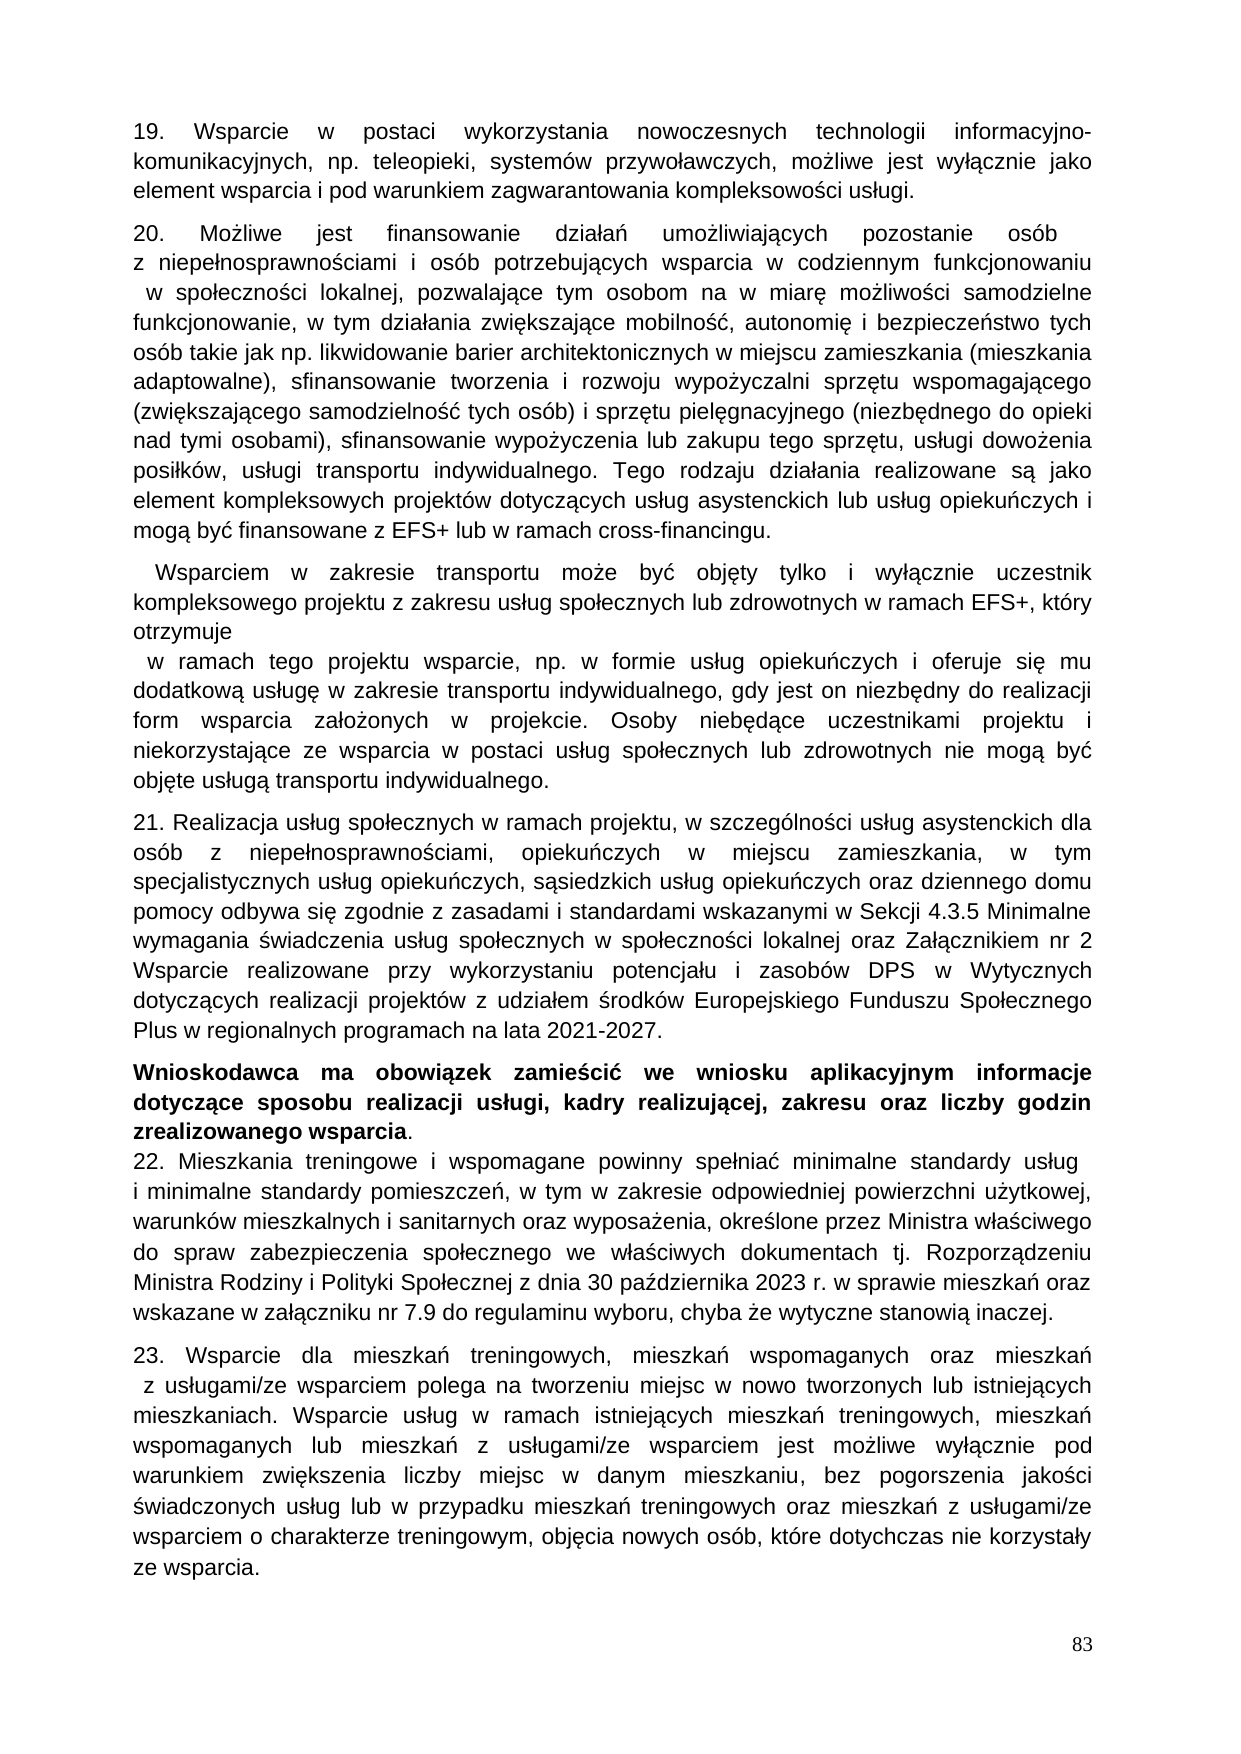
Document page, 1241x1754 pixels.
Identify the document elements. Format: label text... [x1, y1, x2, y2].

text 21. Realizacja usług społecznych w ramach projektu, w szczególności usług asystenckich dla osób z niepełnosprawnościami, opiekuńczych w miejscu zamieszkania, w tym specjalistycznych usług opiekuńczych, sąsiedzkich usług opiekuńczych oraz dziennego domu pomocy odbywa się zgodnie z zasadami i standardami wskazanymi w Sekcji 4.3.5 Minimalne wymagania świadczenia usług społecznych w społeczności lokalnej oraz Załącznikiem nr 2 Wsparcie realizowane przy wykorzystaniu potencjału i zasobów DPS w Wytycznych dotyczących realizacji projektów z udziałem środków Europejskiego Funduszu Społecznego Plus w regionalnych programach na lata 2021-2027. [133, 809, 1092, 1043]
text 19. Wsparcie w postaci wykorzystania nowoczesnych technologii informacyjno-komunikacyjnych, np. teleopieki, systemów przywoławczych, możliwe jest wyłącznie jako element wsparcia i pod warunkiem zagwarantowania kompleksowości usługi. [133, 118, 1092, 204]
text Wnioskodawca ma obowiązek zamieścić we wniosku aplikacyjnym informacje dotyczące sposobu realizacji usługi, kadry realizującej, zakresu oraz liczby godzin zrealizowanego wsparcia. [133, 1059, 1092, 1144]
text 22. Mieszkania treningowe i wspomagane powinny spełniać minimalne standardy usług i minimalne standardy pomieszczeń, w tym w zakresie odpowiedniej powierzchni użytkowej, warunków mieszkalnych i sanitarnych oraz wyposażenia, określone przez Ministra właściwego do spraw zabezpieczenia społecznego we właściwych dokumentach tj. Rozporządzeniu Ministra Rodziny i Polityki Społecznej z dnia 30 października 2023 r. w sprawie mieszkań oraz wskazane w załączniku nr 7.9 do regulaminu wyboru, chyba że wytyczne stanowią inaczej. [133, 1148, 1092, 1325]
text Wsparciem w zakresie transportu może być objęty tylko i wyłącznie uczestnik kompleksowego projektu z zakresu usług społecznych lub zdrowotnych w ramach EFS+, który otrzymuje w ramach tego projektu wsparcie, np. w formie usług opiekuńczych i oferuje się mu dodatkową usługę w zakresie transportu indywidualnego, gdy jest on niezbędny do realizacji form wsparcia założonych w projekcie. Osoby niebędące uczestnikami projektu i niekorzystające ze wsparcia w postaci usług społecznych lub zdrowotnych nie mogą być objęte usługą transportu indywidualnego. [133, 559, 1092, 793]
text 23. Wsparcie dla mieszkań treningowych, mieszkań wspomaganych oraz mieszkań z usługami/ze wsparciem polega na tworzeniu miejsc w nowo tworzonych lub istniejących mieszkaniach. Wsparcie usług w ramach istniejących mieszkań treningowych, mieszkań wspomaganych lub mieszkań z usługami/ze wsparciem jest możliwe wyłącznie pod warunkiem zwiększenia liczby miejsc w danym mieszkaniu, bez pogorszenia jakości świadczonych usług lub w przypadku mieszkań treningowych oraz mieszkań z usługami/ze wsparciem o charakterze treningowym, objęcia nowych osób, które dotychczas nie korzystały ze wsparcia. [133, 1342, 1092, 1581]
text 20. Możliwe jest finansowanie działań umożliwiających pozostanie osób z niepełnosprawnościami i osób potrzebujących wsparcia w codziennym funkcjonowaniu w społeczności lokalnej, pozwalające tym osobom na w miarę możliwości samodzielne funkcjonowanie, w tym działania zwiększające mobilność, autonomię i bezpieczeństwo tych osób takie jak np. likwidowanie barier architektonicznych w miejscu zamieszkania (mieszkania adaptowalne), sfinansowanie tworzenia i rozwoju wypożyczalni sprzętu wspomagającego (zwiększającego samodzielność tych osób) i sprzętu pielęgnacyjnego (niezbędnego do opieki nad tymi osobami), sfinansowanie wypożyczenia lub zakupu tego sprzętu, usługi dowożenia posiłków, usługi transportu indywidualnego. Tego rodzaju działania realizowane są jako element kompleksowych projektów dotyczących usług asystenckich lub usług opiekuńczych i mogą być finansowane z EFS+ lub w ramach cross-financingu. [133, 220, 1092, 543]
